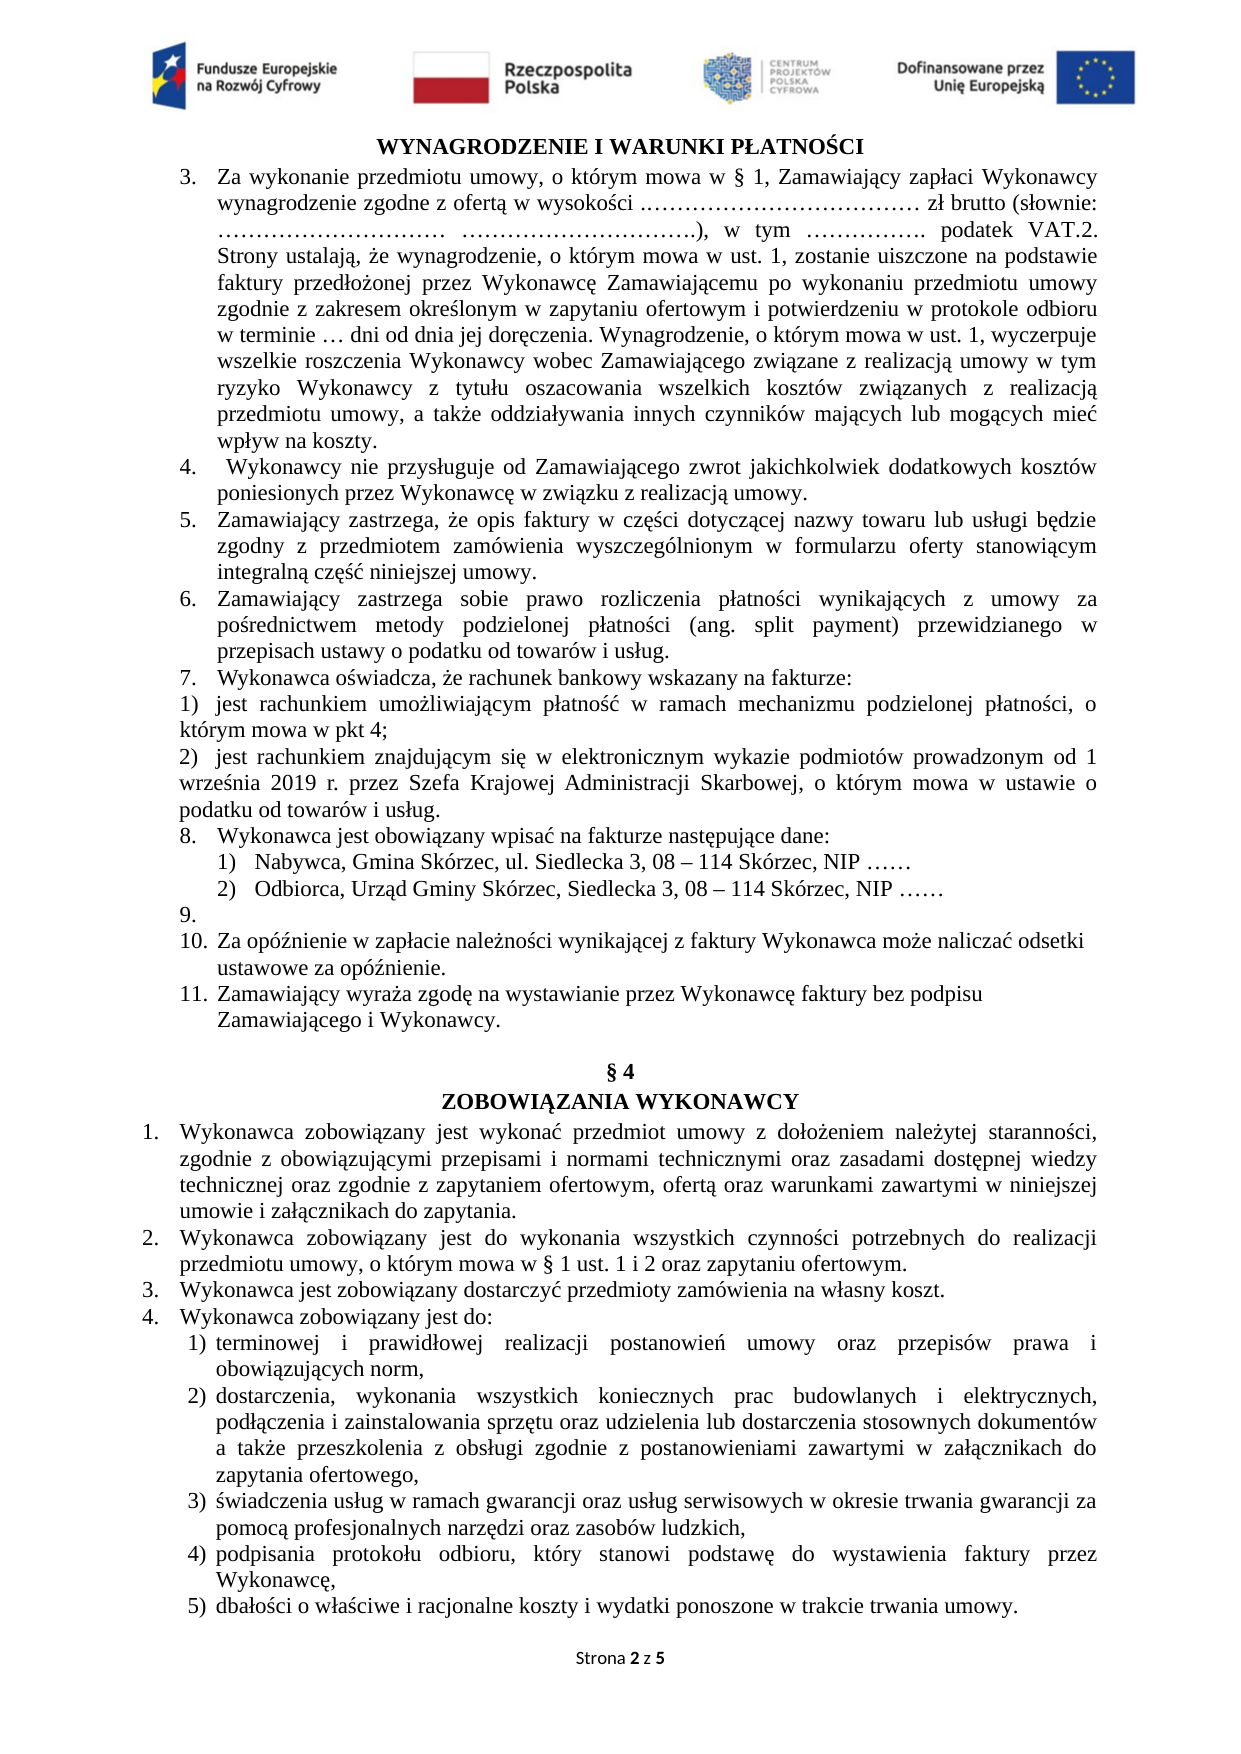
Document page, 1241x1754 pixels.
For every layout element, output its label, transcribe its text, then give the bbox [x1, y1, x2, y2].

list Wykonawca oświadcza, że rachunek bankowy wskazany na fakturze: [179, 664, 1098, 690]
list Zamawiający zastrzega sobie prawo rozliczenia płatności wynikających z umowy za pośrednictwem metody podzielonej płatności (ang. split payment) przewidzianego w przepisach ustawy o podatku od towarów i usług. [179, 585, 1098, 664]
text § 4 [142, 1058, 1098, 1084]
list podpisania protokołu odbioru, który stanowi podstawę do wystawienia faktury przez Wykonawcę, [187, 1540, 1098, 1593]
list Wykonawca zobowiązany jest do wykonania wszystkich czynności potrzebnych do realizacji przedmiotu umowy, o którym mowa w § 1 ust. 1 i 2 oraz zapytaniu ofertowym. [142, 1224, 1098, 1276]
list Wykonawca jest obowiązany wpisać na fakturze następujące dane: [179, 822, 1098, 848]
text 2) jest rachunkiem znajdującym się w elektronicznym wykazie podmiotów prowadzonym od 1 września 2019 r. przez Szefa Krajowej Administracji Skarbowej, o którym mowa w ustawie o podatku od towarów i usług. [179, 743, 1098, 822]
list Zamawiający zastrzega, że opis faktury w części dotyczącej nazwy towaru lub usługi będzie zgodny z przedmiotem zamówienia wyszczególnionym w formularzu oferty stanowiącym integralną część niniejszej umowy. [179, 506, 1098, 585]
list Nabywca, Gmina Skórzec, ul. Siedlecka 3, 08 – 114 Skórzec, NIP …… [217, 848, 1098, 875]
picture [141, 28, 1146, 123]
list dbałości o właściwe i racjonalne koszty i wydatki ponoszone w trakcie trwania umowy. [187, 1593, 1098, 1619]
text 1) jest rachunkiem umożliwiającym płatność w ramach mechanizmu podzielonej płatności, o którym mowa w pkt 4; [179, 690, 1098, 743]
list Wykonawca jest zobowiązany dostarczyć przedmioty zamówienia na własny koszt. [142, 1276, 1098, 1303]
list dostarczenia, wykonania wszystkich koniecznych prac budowlanych i elektrycznych, podłączenia i zainstalowania sprzętu oraz udzielenia lub dostarczenia stosownych dokumentów a także przeszkolenia z obsługi zgodnie z postanowieniami zawartymi w załącznikach do zapytania ofertowego, [187, 1382, 1098, 1487]
list Wykonawcy nie przysługuje od Zamawiającego zwrot jakichkolwiek dodatkowych kosztów poniesionych przez Wykonawcę w związku z realizacją umowy. [179, 453, 1098, 506]
list Odbiorca, Urząd Gminy Skórzec, Siedlecka 3, 08 – 114 Skórzec, NIP …… [217, 875, 1098, 901]
list świadczenia usług w ramach gwarancji oraz usług serwisowych w okresie trwania gwarancji za pomocą profesjonalnych narzędzi oraz zasobów ludzkich, [187, 1487, 1098, 1540]
list Wykonawca zobowiązany jest do: [142, 1303, 1098, 1329]
list Za wykonanie przedmiotu umowy, o którym mowa w § 1, Zamawiający zapłaci Wykonawcy wynagrodzenie zgodne z ofertą w wysokości .……………………………… zł brutto (słownie:………………………… ………………………….), w tym ……………. podatek VAT.2. Strony ustalają, że wynagrodzenie, o którym mowa w ust. 1, zostanie uiszczone na podstawie faktury przedłożonej przez Wykonawcę Zamawiającemu po wykonaniu przedmiotu umowy zgodnie z zakresem określonym w zapytaniu ofertowym i potwierdzeniu w protokole odbioru w terminie … dni od dnia jej doręczenia. Wynagrodzenie, o którym mowa w ust. 1, wyczerpuje wszelkie roszczenia Wykonawcy wobec Zamawiającego związane z realizacją umowy w tym ryzyko Wykonawcy z tytułu oszacowania wszelkich kosztów związanych z realizacją przedmiotu umowy, a także oddziaływania innych czynników mających lub mogących mieć wpływ na koszty. [179, 163, 1098, 453]
list Zamawiający wyraża zgodę na wystawianie przez Wykonawcę faktury bez podpisu Zamawiającego i Wykonawcy. [179, 980, 1098, 1033]
list Za opóźnienie w zapłacie należności wynikającej z faktury Wykonawca może naliczać odsetki ustawowe za opóźnienie. [179, 927, 1098, 980]
text ZOBOWIĄZANIA WYKONAWCY [142, 1088, 1098, 1114]
text WYNAGRODZENIE I WARUNKI PŁATNOŚCI [142, 133, 1098, 159]
list terminowej i prawidłowej realizacji postanowień umowy oraz przepisów prawa i obowiązujących norm, [187, 1329, 1098, 1382]
list Wykonawca zobowiązany jest wykonać przedmiot umowy z dołożeniem należytej staranności, zgodnie z obowiązującymi przepisami i normami technicznymi oraz zasadami dostępnej wiedzy technicznej oraz zgodnie z zapytaniem ofertowym, ofertą oraz warunkami zawartymi w niniejszej umowie i załącznikach do zapytania. [142, 1118, 1098, 1224]
